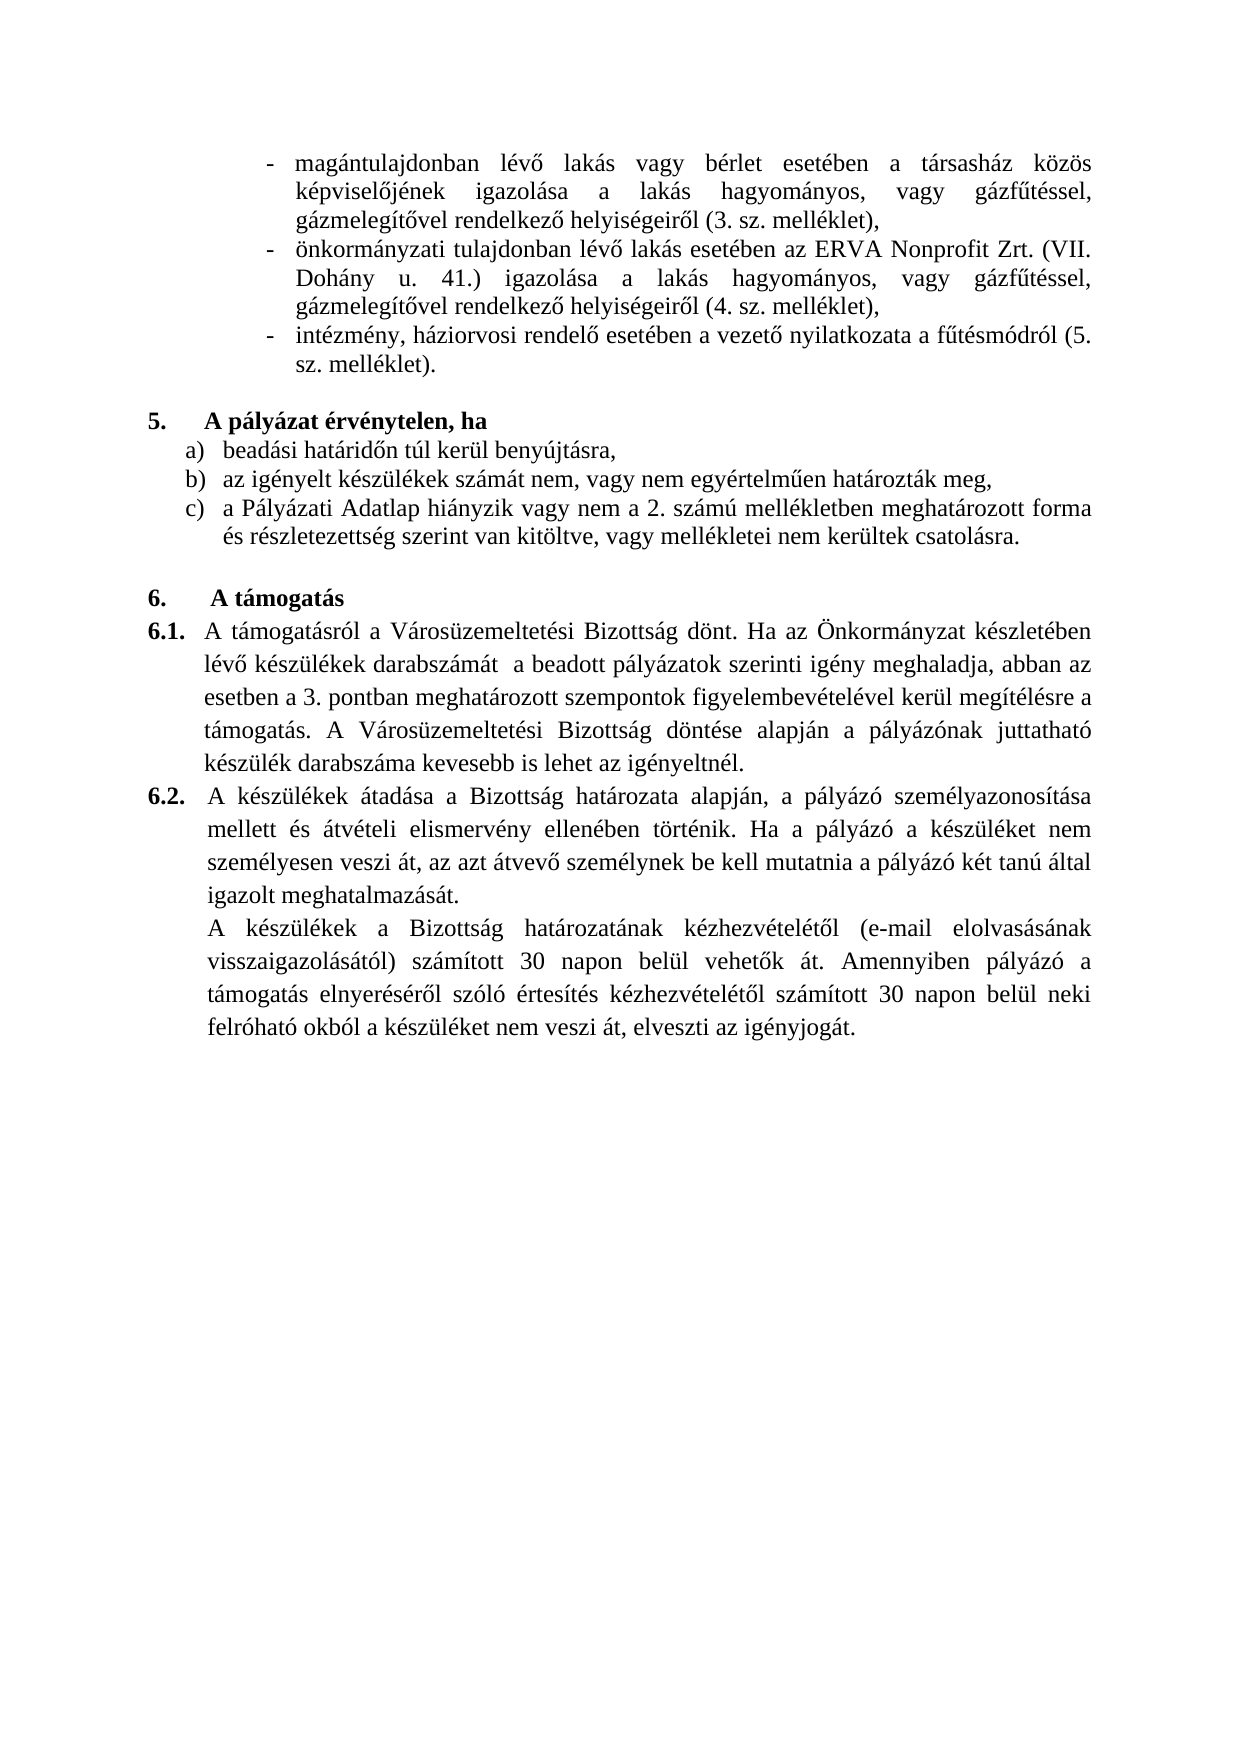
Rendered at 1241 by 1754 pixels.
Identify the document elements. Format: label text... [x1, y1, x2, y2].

text - intézmény, háziorvosi rendelő esetében a vezető nyilatkozata a fűtésmódról (5. sz. melléklet). [266, 320, 1092, 378]
list az igényelt készülékek számát nem, vagy nem egyértelműen határozták meg, [185, 464, 1092, 493]
text A készülékek a Bizottság határozatának kézhezvételétől (e-mail elolvasásának visszaigazolásától) számított 30 napon belül vehetők át. Amennyiben pályázó a támogatás elnyeréséről szóló értesítés kézhezvételétől számított 30 napon belül neki felróható okból a készüléket nem veszi át, elveszti az igényjogát. [207, 913, 1092, 1041]
text 6. A támogatás [148, 583, 1092, 612]
text - magántulajdonban lévő lakás vagy bérlet esetében a társasház közös képviselőjének igazolása a lakás hagyományos, vagy gázfűtéssel, gázmelegítővel rendelkező helyiségeiről (3. sz. melléklet), [266, 148, 1092, 234]
text - önkormányzati tulajdonban lévő lakás esetében az ERVA Nonprofit Zrt. (VII. Dohány u. 41.) igazolása a lakás hagyományos, vagy gázfűtéssel, gázmelegítővel rendelkező helyiségeiről (4. sz. melléklet), [266, 234, 1092, 320]
text 6.2. A készülékek átadása a Bizottság határozata alapján, a pályázó személyazonosítása mellett és átvételi elismervény ellenében történik. Ha a pályázó a készüléket nem személyesen veszi át, az azt átvevő személynek be kell mutatnia a pályázó két tanú által igazolt meghatalmazását. [148, 781, 1092, 909]
text 5. A pályázat érvénytelen, ha [148, 406, 1092, 435]
list beadási határidőn túl kerül benyújtásra, [185, 435, 1092, 464]
list a Pályázati Adatlap hiányzik vagy nem a 2. számú mellékletben meghatározott forma és részletezettség szerint van kitöltve, vagy mellékletei nem kerültek csatolásra. [185, 493, 1092, 550]
text 6.1. A támogatásról a Városüzemeltetési Bizottság dönt. Ha az Önkormányzat készletében lévő készülékek darabszámát a beadott pályázatok szerinti igény meghaladja, abban az esetben a 3. pontban meghatározott szempontok figyelembevételével kerül megítélésre a támogatás. A Városüzemeltetési Bizottság döntése alapján a pályázónak juttatható készülék darabszáma kevesebb is lehet az igényeltnél. [148, 616, 1092, 777]
